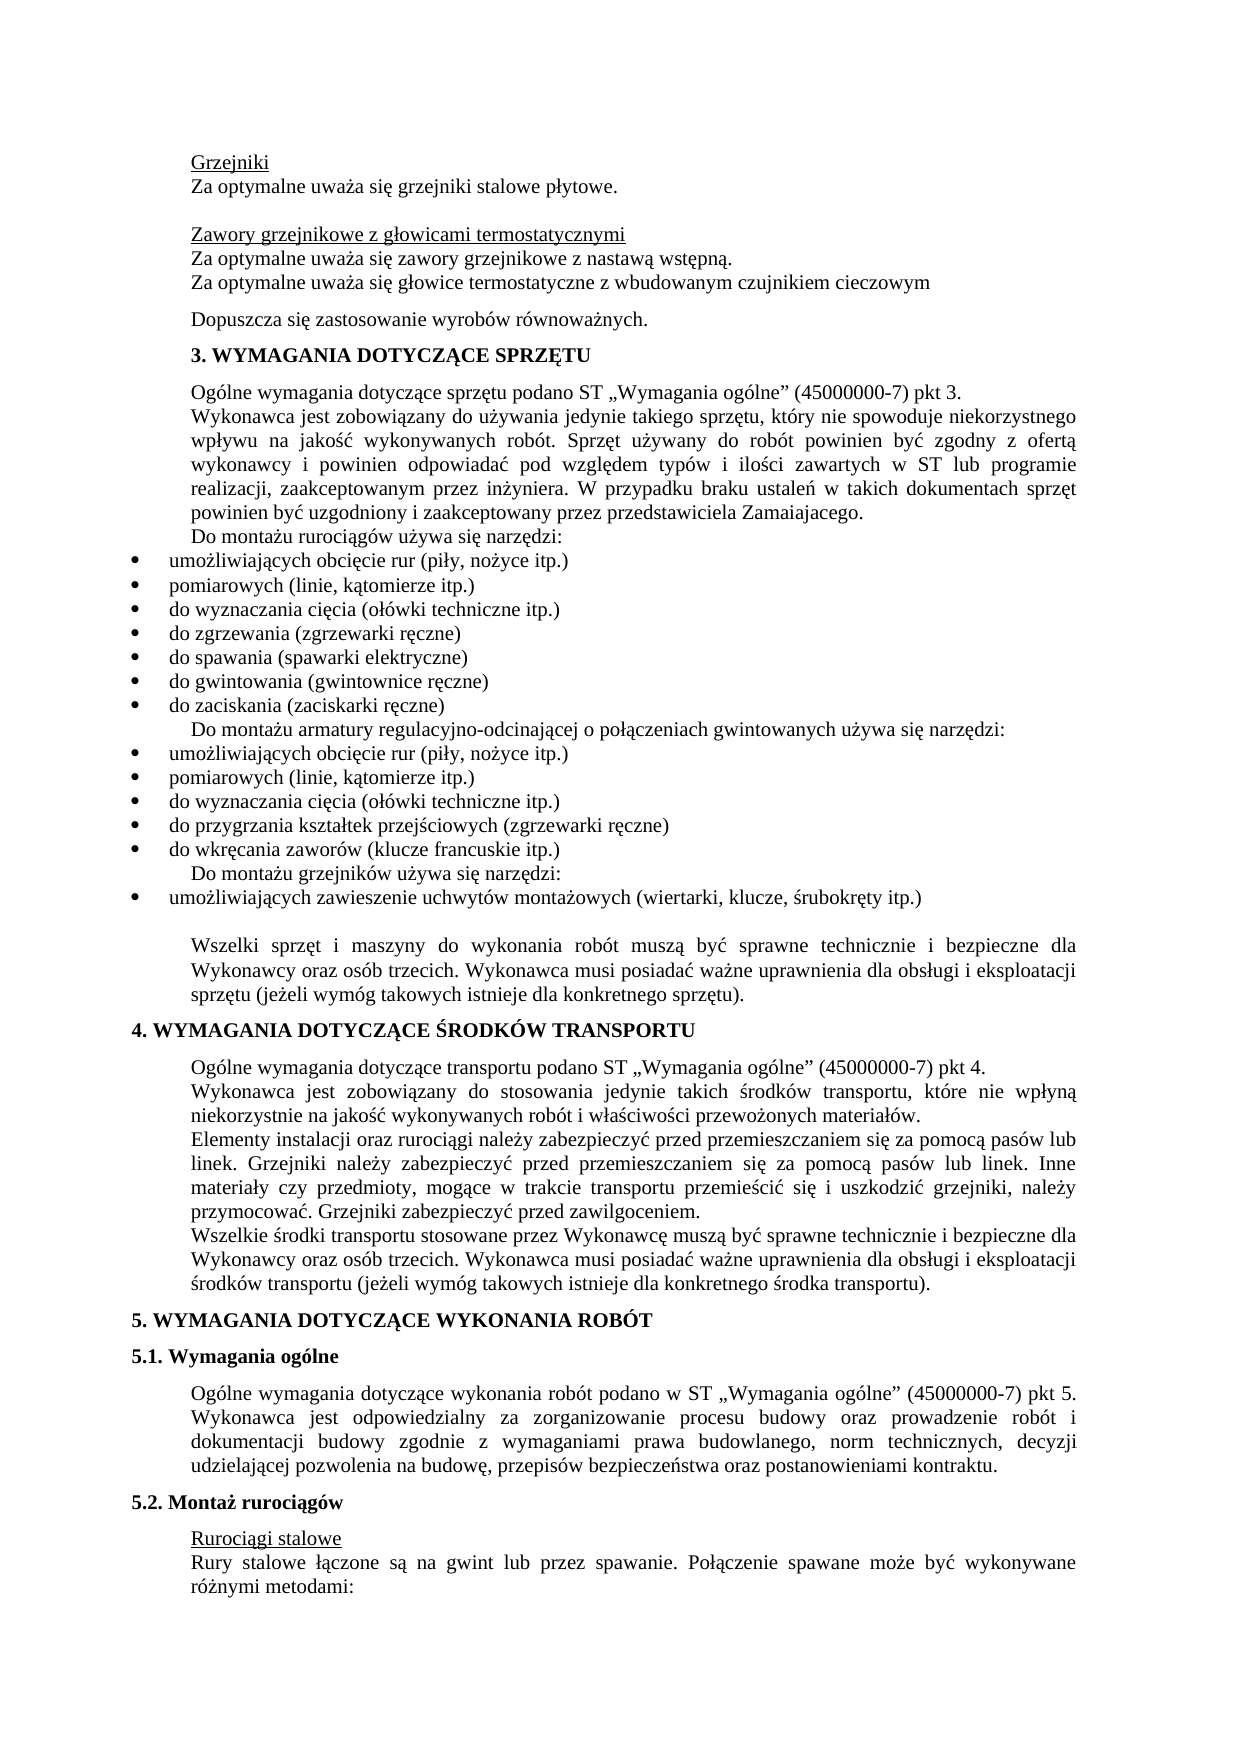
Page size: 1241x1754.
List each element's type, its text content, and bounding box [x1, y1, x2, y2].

list do zgrzewania (zgrzewarki ręczne) [131, 621, 1078, 645]
text Wykonawca jest zobowiązany do stosowania jedynie takich środków transportu, które nie wpłyną niekorzystnie na jakość wykonywanych robót i właściwości przewożonych materiałów. [191, 1079, 1078, 1127]
text Za optymalne uważa się zawory grzejnikowe z nastawą wstępną. [191, 246, 1078, 270]
subtitle 5.1. Wymagania ogólne [131, 1344, 1078, 1368]
text Ogólne wymagania dotyczące wykonania robót podano w ST „Wymagania ogólne” (45000000-7) pkt 5. Wykonawca jest odpowiedzialny za zorganizowanie procesu budowy oraz prowadzenie robót i dokumentacji budowy zgodnie z wymaganiami prawa budowlanego, norm technicznych, decyzji udzielającej pozwolenia na budowę, przepisów bezpieczeństwa oraz postanowieniami kontraktu. [191, 1381, 1078, 1477]
text Ogólne wymagania dotyczące sprzętu podano ST „Wymagania ogólne” (45000000-7) pkt 3. [191, 380, 1078, 404]
subtitle Dopuszcza się zastosowanie wyrobów równoważnych. [191, 307, 1078, 331]
text Zawory grzejnikowe z głowicami termostatycznymi [191, 222, 1078, 246]
text Do montażu armatury regulacyjno-odcinającej o połączeniach gwintowanych używa się narzędzi: [191, 717, 1078, 741]
text Rury stalowe łączone są na gwint lub przez spawanie. Połączenie spawane może być wykonywane różnymi metodami: [191, 1550, 1078, 1598]
text Elementy instalacji oraz rurociągi należy zabezpieczyć przed przemieszczaniem się za pomocą pasów lub linek. Grzejniki należy zabezpieczyć przed przemieszczaniem się za pomocą pasów lub linek. Inne materiały czy przedmioty, mogące w trakcie transportu przemieścić się i uszkodzić grzejniki, należy przymocować. Grzejniki zabezpieczyć przed zawilgoceniem. [191, 1127, 1078, 1223]
text Wykonawca jest zobowiązany do używania jedynie takiego sprzętu, który nie spowoduje niekorzystnego wpływu na jakość wykonywanych robót. Sprzęt używany do robót powinien być zgodny z ofertą wykonawcy i powinien odpowiadać pod względem typów i ilości zawartych w ST lub programie realizacji, zaakceptowanym przez inżyniera. W przypadku braku ustaleń w takich dokumentach sprzęt powinien być uzgodniony i zaakceptowany przez przedstawiciela Zamaiajacego. [191, 404, 1078, 524]
list do wyznaczania cięcia (ołówki techniczne itp.) [131, 789, 1078, 813]
subtitle 3. WYMAGANIA DOTYCZĄCE SPRZĘTU [191, 343, 1078, 367]
text Do montażu rurociągów używa się narzędzi: [191, 524, 1078, 548]
text Wszelki sprzęt i maszyny do wykonania robót muszą być sprawne technicznie i bezpieczne dla Wykonawcy oraz osób trzecich. Wykonawca musi posiadać ważne uprawnienia dla obsługi i eksploatacji sprzętu (jeżeli wymóg takowych istnieje dla konkretnego sprzętu). [191, 933, 1078, 1006]
text Wszelkie środki transportu stosowane przez Wykonawcę muszą być sprawne technicznie i bezpieczne dla Wykonawcy oraz osób trzecich. Wykonawca musi posiadać ważne uprawnienia dla obsługi i eksploatacji środków transportu (jeżeli wymóg takowych istnieje dla konkretnego środka transportu). [191, 1223, 1078, 1295]
list pomiarowych (linie, kątomierze itp.) [131, 572, 1078, 597]
subtitle 5.2. Montaż rurociągów [131, 1490, 1078, 1514]
subtitle 5. WYMAGANIA DOTYCZĄCE WYKONANIA ROBÓT [131, 1308, 1078, 1332]
list do zaciskania (zaciskarki ręczne) [131, 693, 1078, 717]
list umożliwiających obcięcie rur (piły, nożyce itp.) [131, 548, 1078, 572]
list do gwintowania (gwintownice ręczne) [131, 669, 1078, 693]
list umożliwiających obcięcie rur (piły, nożyce itp.) [131, 741, 1078, 765]
text Grzejniki [191, 150, 1078, 174]
list do wkręcania zaworów (klucze francuskie itp.) [131, 837, 1078, 861]
text Ogólne wymagania dotyczące transportu podano ST „Wymagania ogólne” (45000000-7) pkt 4. [191, 1055, 1078, 1079]
subtitle 4. WYMAGANIA DOTYCZĄCE ŚRODKÓW TRANSPORTU [131, 1018, 1078, 1042]
list do spawania (spawarki elektryczne) [131, 645, 1078, 669]
list umożliwiających zawieszenie uchwytów montażowych (wiertarki, klucze, śrubokręty itp.) [131, 885, 1078, 909]
list pomiarowych (linie, kątomierze itp.) [131, 765, 1078, 789]
text Za optymalne uważa się grzejniki stalowe płytowe. [191, 174, 1078, 198]
text Rurociągi stalowe [191, 1526, 1078, 1550]
text Do montażu grzejników używa się narzędzi: [191, 861, 1078, 885]
list do przygrzania kształtek przejściowych (zgrzewarki ręczne) [131, 813, 1078, 837]
list do wyznaczania cięcia (ołówki techniczne itp.) [131, 597, 1078, 621]
text Za optymalne uważa się głowice termostatyczne z wbudowanym czujnikiem cieczowym [191, 270, 1078, 294]
